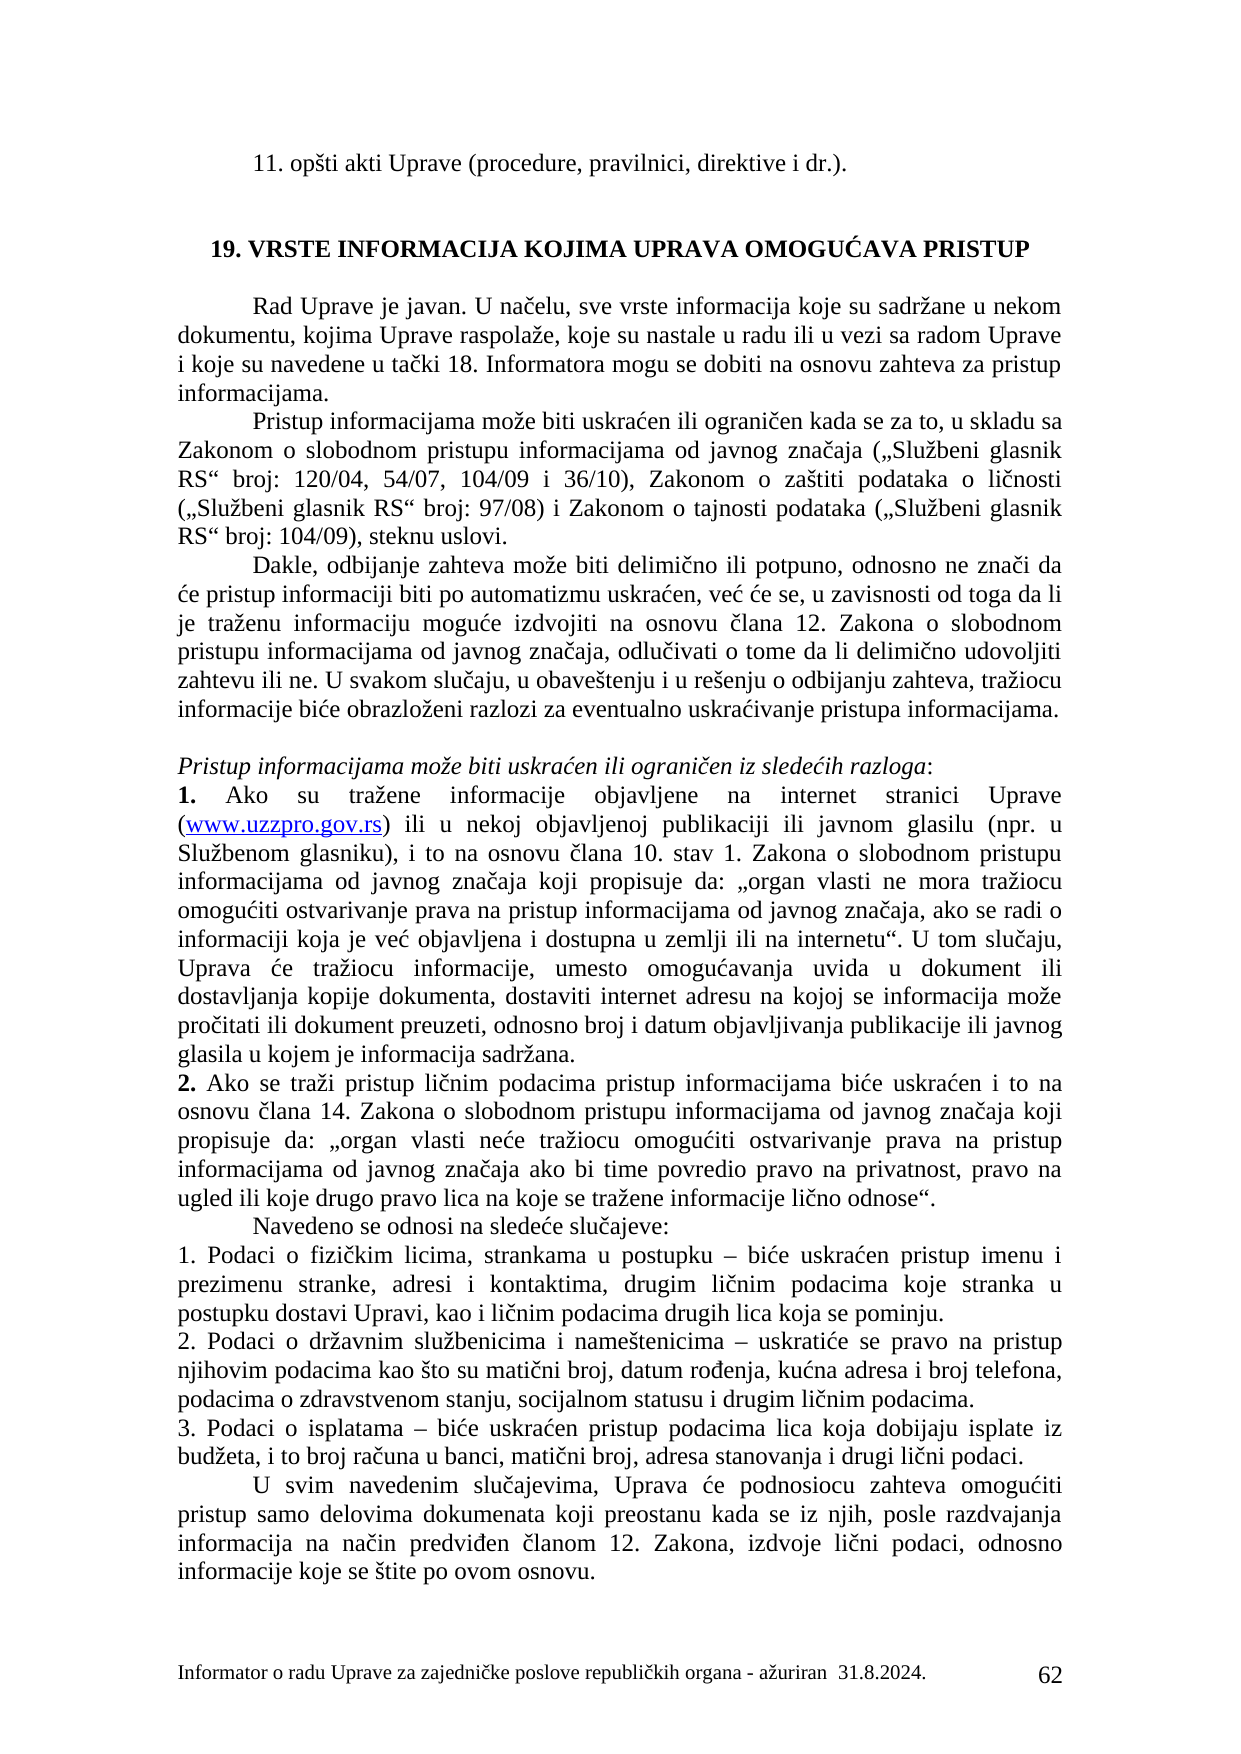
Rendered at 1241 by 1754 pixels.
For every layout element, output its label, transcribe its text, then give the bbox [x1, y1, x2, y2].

text 1. Ako su tražene informacije objavlјene na internet stranici Uprave (www.uzzpro.gov.rs) ili u nekoj objavlјenoj publikaciji ili javnom glasilu (npr. u Službenom glasniku), i to na osnovu člana 10. stav 1. Zakona o slobodnom pristupu informacijama od javnog značaja koji propisuje da: „organ vlasti ne mora tražiocu omogućiti ostvarivanje prava na pristup informacijama od javnog značaja, ako se radi o informaciji koja je već objavlјena i dostupna u zemlјi ili na internetu“. U tom slučaju, Uprava će tražiocu informacije, umesto omogućavanja uvida u dokument ili dostavlјanja kopije dokumenta, dostaviti internet adresu na kojoj se informacija može pročitati ili dokument preuzeti, odnosno broj i datum objavlјivanja publikacije ili javnog glasila u kojem je informacija sadržana. [177, 780, 1063, 1068]
text 3. Podaci o isplatama – biće uskraćen pristup podacima lica koja dobijaju isplate iz budžeta, i to broj računa u banci, matični broj, adresa stanovanja i drugi lični podaci. [177, 1413, 1063, 1470]
text 1. Podaci o fizičkim licima, strankama u postupku – biće uskraćen pristup imenu i prezimenu stranke, adresi i kontaktima, drugim ličnim podacima koje stranka u postupku dostavi Upravi, kao i ličnim podacima drugih lica koja se pominju. [177, 1240, 1063, 1326]
text Pristup informacijama može biti uskraćen ili ograničen kada se za to, u skladu sa Zakonom o slobodnom pristupu informacijama od javnog značaja („Službeni glasnik RS“ broj: 120/04, 54/07, 104/09 i 36/10), Zakonom o zaštiti podataka o ličnosti („Službeni glasnik RS“ broj: 97/08) i Zakonom o tajnosti podataka („Službeni glasnik RS“ broj: 104/09), steknu uslovi. [177, 406, 1063, 550]
text 2. Podaci o državnim službenicima i nameštenicima – uskratiće se pravo na pristup njihovim podacima kao što su matični broj, datum rođenja, kućna adresa i broj telefona, podacima o zdravstvenom stanju, socijalnom statusu i drugim ličnim podacima. [177, 1326, 1063, 1413]
text Navedeno se odnosi na sledeće slučajeve: [177, 1211, 1063, 1240]
text Rad Uprave je javan. U načelu, sve vrste informacija koje su sadržane u nekom dokumentu, kojima Uprave raspolaže, koje su nastale u radu ili u vezi sa radom Uprave i koje su navedene u tački 18. Informatora mogu se dobiti na osnovu zahteva za pristup informacijama. [177, 291, 1063, 406]
text 2. Ako se traži pristup ličnim podacima pristup informacijama biće uskraćen i to na osnovu člana 14. Zakona o slobodnom pristupu informacijama od javnog značaja koji propisuje da: „organ vlasti neće tražiocu omogućiti ostvarivanje prava na pristup informacijama od javnog značaja ako bi time povredio pravo na privatnost, pravo na ugled ili koje drugo pravo lica na koje se tražene informacije lično odnose“. [177, 1068, 1063, 1211]
text 11. opšti akti Uprave (procedure, pravilnici, direktive i dr.). [177, 148, 1063, 176]
text 19. VRSTE INFORMACIJA KOJIMA UPRAVA OMOGUĆAVA PRISTUP [177, 234, 1063, 263]
text Dakle, odbijanje zahteva može biti delimično ili potpuno, odnosno ne znači da će pristup informaciji biti po automatizmu uskraćen, već će se, u zavisnosti od toga da li je traženu informaciju moguće izdvojiti na osnovu člana 12. Zakona o slobodnom pristupu informacijama od javnog značaja, odlučivati o tome da li delimično udovolјiti zahtevu ili ne. U svakom slučaju, u obaveštenju i u rešenju o odbijanju zahteva, tražiocu informacije biće obrazloženi razlozi za eventualno uskraćivanje pristupa informacijama. [177, 550, 1063, 723]
text U svim navedenim slučajevima, Uprava će podnosiocu zahteva omogućiti pristup samo delovima dokumenata koji preostanu kada se iz njih, posle razdvajanja informacija na način predviđen članom 12. Zakona, izdvoje lični podaci, odnosno informacije koje se štite po ovom osnovu. [177, 1470, 1063, 1585]
text Pristup informacijama može biti uskraćen ili ograničen iz sledećih razloga: [177, 751, 1063, 780]
